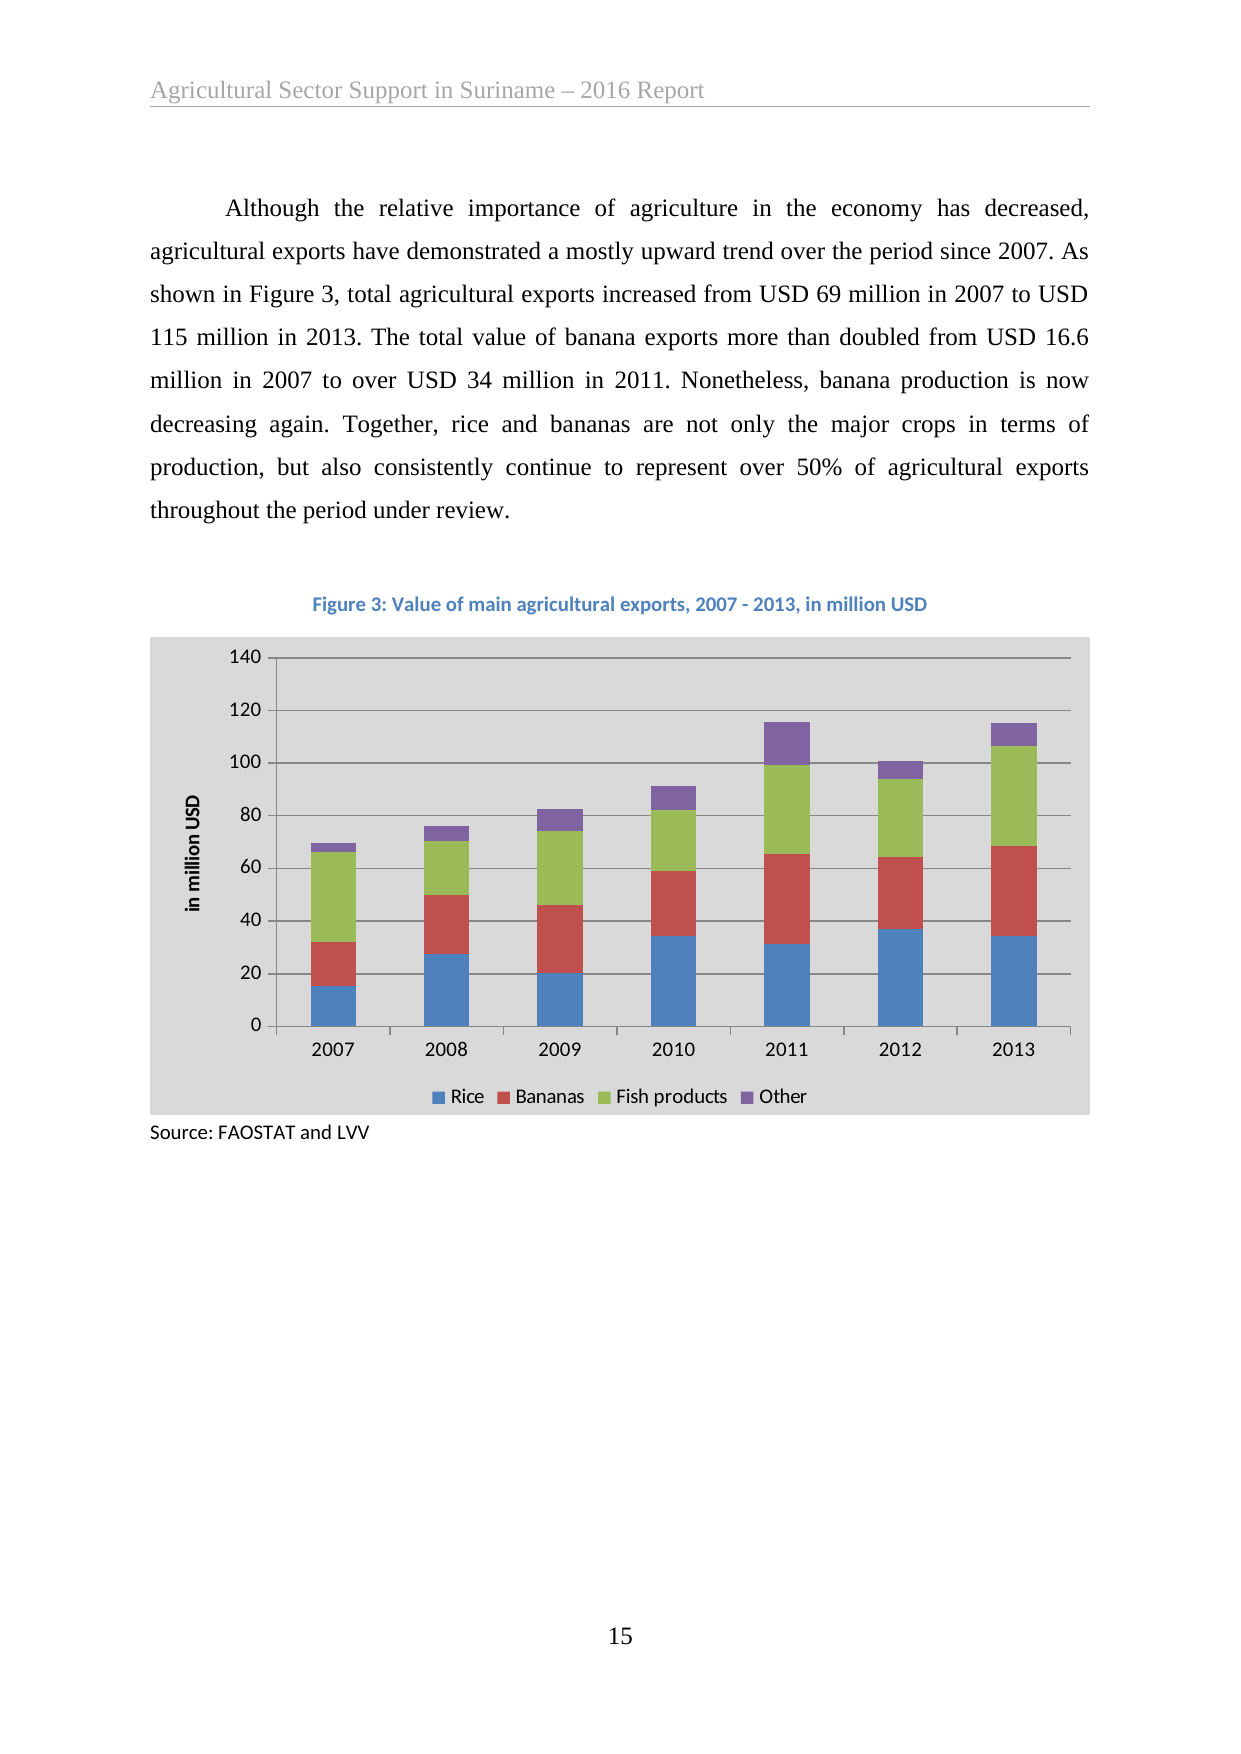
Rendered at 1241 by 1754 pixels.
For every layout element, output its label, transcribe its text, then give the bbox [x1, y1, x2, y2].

text Although the relative importance of agriculture in the economy has decreased, agricultural exports have demonstrated a mostly upward trend over the period since 2007. As shown in Figure 3, total agricultural exports increased from USD 69 million in 2007 to USD 115 million in 2013. The total value of banana exports more than doubled from USD 16.6 million in 2007 to over USD 34 million in 2011. Nonetheless, banana production is now decreasing again. Together, rice and bananas are not only the major crops in terms of production, but also consistently continue to represent over 50% of agricultural exports throughout the period under review. [150, 193, 1090, 524]
text Figure 3: Value of main agricultural exports, 2007 - 2013, in million USD [150, 591, 1090, 617]
text Source: FAOSTAT and LVV [150, 1119, 1090, 1144]
